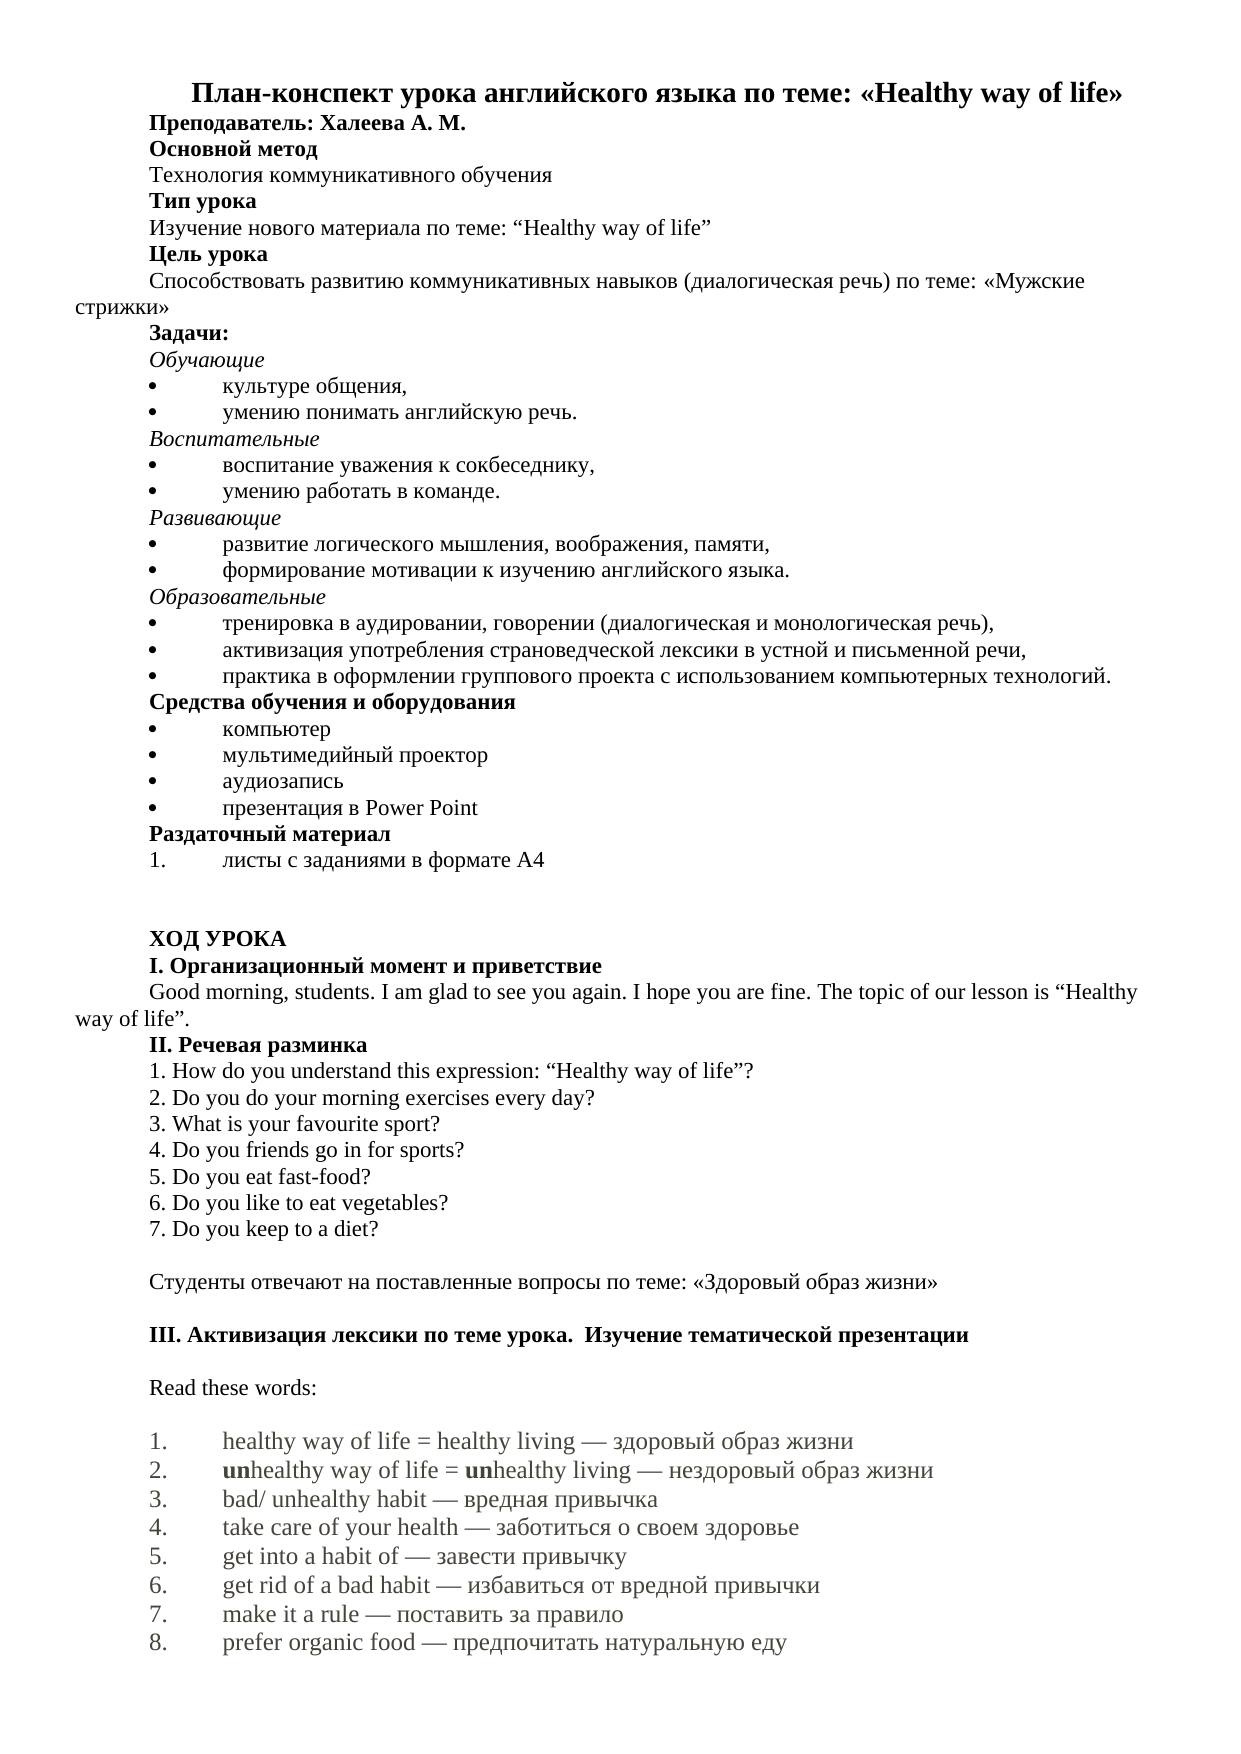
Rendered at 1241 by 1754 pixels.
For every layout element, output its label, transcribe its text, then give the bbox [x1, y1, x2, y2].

text 5. Do you eat fast-food? [75, 1163, 1165, 1189]
text Основной метод [75, 135, 1165, 161]
list healthy way of life = healthy living — здоровый образ жизни [75, 1426, 1165, 1455]
text Изучение нового материала по теме: “Healthy way of life” [75, 214, 1165, 240]
list воспитание уважения к сокбеседнику, [75, 451, 1165, 477]
list культуре общения, [75, 372, 1165, 398]
text Образовательные [75, 583, 1165, 609]
list get into a habit of — завести привычку [75, 1541, 1165, 1570]
text 3. What is your favourite sport? [75, 1110, 1165, 1136]
text Задачи: [75, 319, 1165, 346]
text ХОД УРОКА [75, 926, 1165, 952]
list презентация в Power Point [75, 794, 1165, 820]
text 7. Do you keep to a diet? [75, 1215, 1165, 1242]
list умению работать в команде. [75, 477, 1165, 504]
text Воспитательные [75, 425, 1165, 451]
list take care of your health — заботиться о своем здоровье [75, 1512, 1165, 1541]
text 6. Do you like to eat vegetables? [75, 1189, 1165, 1215]
text План-конспект урока английского языка по теме: «Healthy way of life» [75, 75, 1165, 108]
list тренировка в аудировании, говорении (диалогическая и монологическая речь), [75, 609, 1165, 636]
text 4. Do you friends go in for sports? [75, 1136, 1165, 1163]
text Средства обучения и оборудования [75, 688, 1165, 715]
text 1. How do you understand this expression: “Healthy way of life”? [75, 1057, 1165, 1084]
list unhealthy way of life = unhealthy living — нездоровый образ жизни [75, 1455, 1165, 1484]
list практика в оформлении группового проекта с использованием компьютерных технологий. [75, 662, 1165, 688]
text Студенты отвечают на поставленные вопросы по теме: «Здоровый образ жизни» [75, 1268, 1165, 1294]
list листы с заданиями в формате А4 [75, 846, 1165, 873]
list мультимедийный проектор [75, 741, 1165, 767]
list get rid of a bad habit — избавиться от вредной привычки [75, 1570, 1165, 1599]
text I. Организационный момент и приветствие [75, 952, 1165, 978]
list активизация употребления страноведческой лексики в устной и письменной речи, [75, 636, 1165, 662]
list формирование мотивации к изучению английского языка. [75, 557, 1165, 583]
text Способствовать развитию коммуникативных навыков (диалогическая речь) по теме: «Мужские стрижки» [75, 267, 1165, 319]
text Преподаватель: Халеева А. М. [75, 108, 1165, 135]
list bad/ unhealthy habit — вредная привычка [75, 1484, 1165, 1512]
text Технология коммуникативного обучения [75, 161, 1165, 188]
list умению понимать английскую речь. [75, 398, 1165, 425]
text Цель урока [75, 240, 1165, 267]
text 2. Do you do your morning exercises every day? [75, 1084, 1165, 1110]
text Тип урока [75, 188, 1165, 214]
text II. Речевая разминка [75, 1031, 1165, 1057]
list prefer organic food — предпочитать натуральную еду [75, 1627, 1165, 1656]
text Развивающие [75, 504, 1165, 530]
text III. Активизация лексики по теме урока. Изучение тематической презентации [75, 1321, 1165, 1347]
text Good morning, students. I am glad to see you again. I hope you are fine. The topic of our lesson is “Healthy way of life”. [75, 978, 1165, 1031]
text Раздаточный материал [75, 820, 1165, 846]
text Обучающие [75, 346, 1165, 372]
list развитие логического мышления, воображения, памяти, [75, 530, 1165, 557]
list компьютер [75, 715, 1165, 741]
text Read these words: [75, 1373, 1165, 1400]
list make it a rule — поставить за правило [75, 1599, 1165, 1627]
list аудиозапись [75, 767, 1165, 794]
